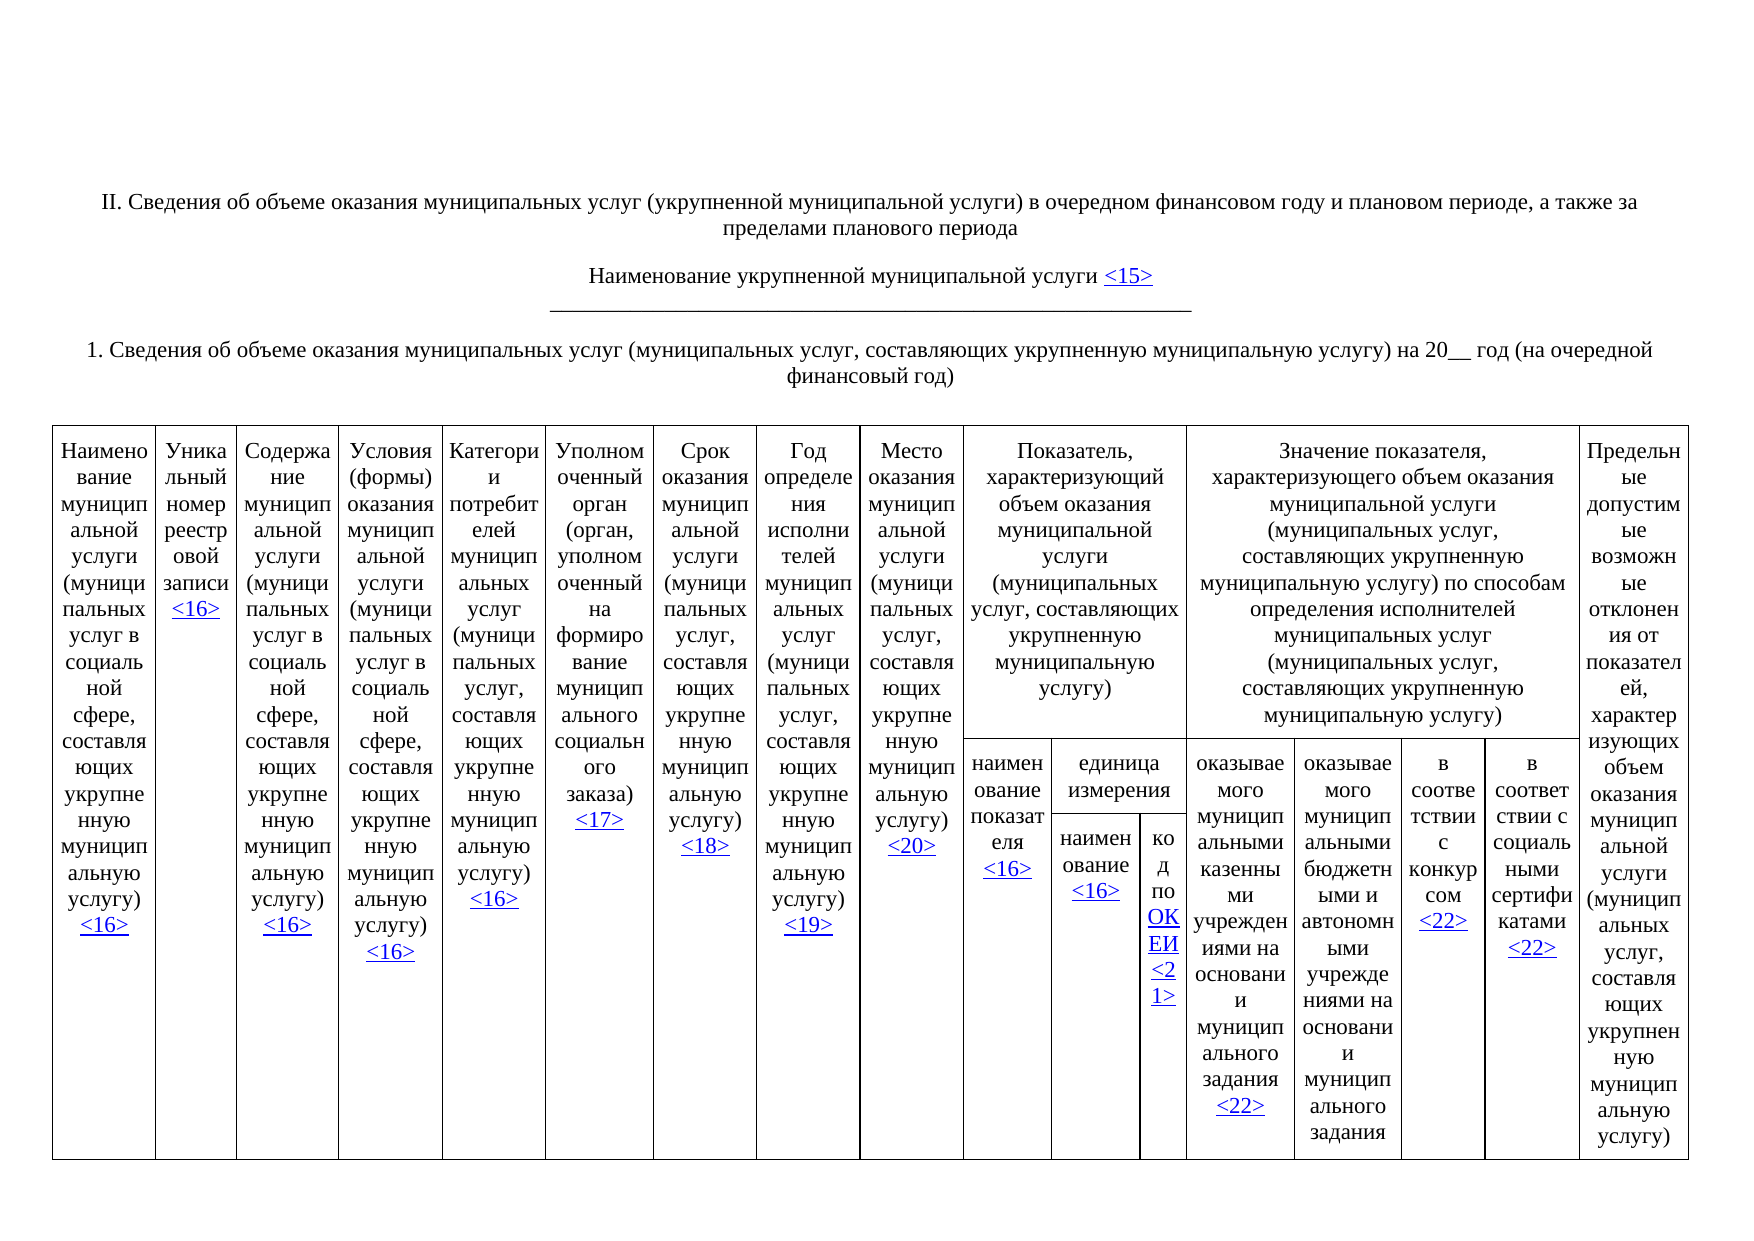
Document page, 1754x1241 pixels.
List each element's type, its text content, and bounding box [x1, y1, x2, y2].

table_header Уникальный номер реестровой записи <16> [156, 426, 236, 1159]
table_header Содержание муниципальной услуги (муниципальных услуг в социальной сфере, составляющих укрупненную муниципальную услугу) <16> [237, 426, 338, 1159]
table_cell наименование показателя <16> [964, 739, 1051, 1159]
table_cell единица измерения [1052, 739, 1186, 813]
table_header Наименование муниципальной услуги (муниципальных услуг в социальной сфере, составляющих укрупненную муниципальную услугу) <16> [53, 426, 155, 1159]
table_cell Наименование укрупненной муниципальной услуги <15> ________________________________________________________ [53, 251, 1688, 325]
table_header Место оказания муниципальной услуги (муниципальных услуг, составляющих укрупненную муниципальную услугу) <20> [861, 426, 963, 1159]
table_cell наименование <16> [1052, 814, 1139, 1159]
table_header Показатель, характеризующий объем оказания муниципальной услуги (муниципальных услуг, составляющих укрупненную муниципальную услугу) [964, 426, 1186, 738]
table_cell в соответствии с социальными сертификатами <22> [1486, 739, 1579, 1159]
table_header Категории потребителей муниципальных услуг (муниципальных услуг, составляющих укрупненную муниципальную услугу) <16> [443, 426, 545, 1159]
table_header Условия (формы) оказания муниципальной услуги (муниципальных услуг в социальной сфере, составляющих укрупненную муниципальную услугу) <16> [339, 426, 442, 1159]
table_header Предельные допустимые возможные отклонения от показателей, характеризующих объем оказания муниципальной услуги (муниципальных услуг, составляющих укрупненную муниципальную услугу) <23> [1580, 426, 1688, 1159]
table_header II. Сведения об объеме оказания муниципальных услуг (укрупненной муниципальной услуги) в очередном финансовом году и плановом периоде, а также за пределами планового периода [53, 177, 1688, 251]
table_header Значение показателя, характеризующего объем оказания муниципальной услуги (муниципальных услуг, составляющих укрупненную муниципальную услугу) по способам определения исполнителей муниципальных услуг (муниципальных услуг, составляющих укрупненную муниципальную услугу) [1187, 426, 1579, 738]
table_cell 1. Сведения об объеме оказания муниципальных услуг (муниципальных услуг, составляющих укрупненную муниципальную услугу) на 20__ год (на очередной финансовый год) [53, 325, 1688, 399]
table_cell оказываемого муниципальными казенными учреждениями на основании муниципального задания <22> [1187, 739, 1294, 1159]
table_cell в соответствии с конкурсом <22> [1402, 739, 1484, 1159]
table_header Уполномоченный орган (орган, уполномоченный на формирование муниципального социального заказа) <17> [546, 426, 653, 1159]
table_cell код по ОКЕИ <21> [1141, 814, 1186, 1159]
table_header Год определения исполнителей муниципальных услуг (муниципальных услуг, составляющих укрупненную муниципальную услугу) <19> [757, 426, 859, 1159]
table_cell оказываемого муниципальными бюджетными и автономными учреждениями на основании муниципального задания <22> [1295, 739, 1401, 1159]
table_header Срок оказания муниципальной услуги (муниципальных услуг, составляющих укрупненную муниципальную услугу) <18> [654, 426, 756, 1159]
